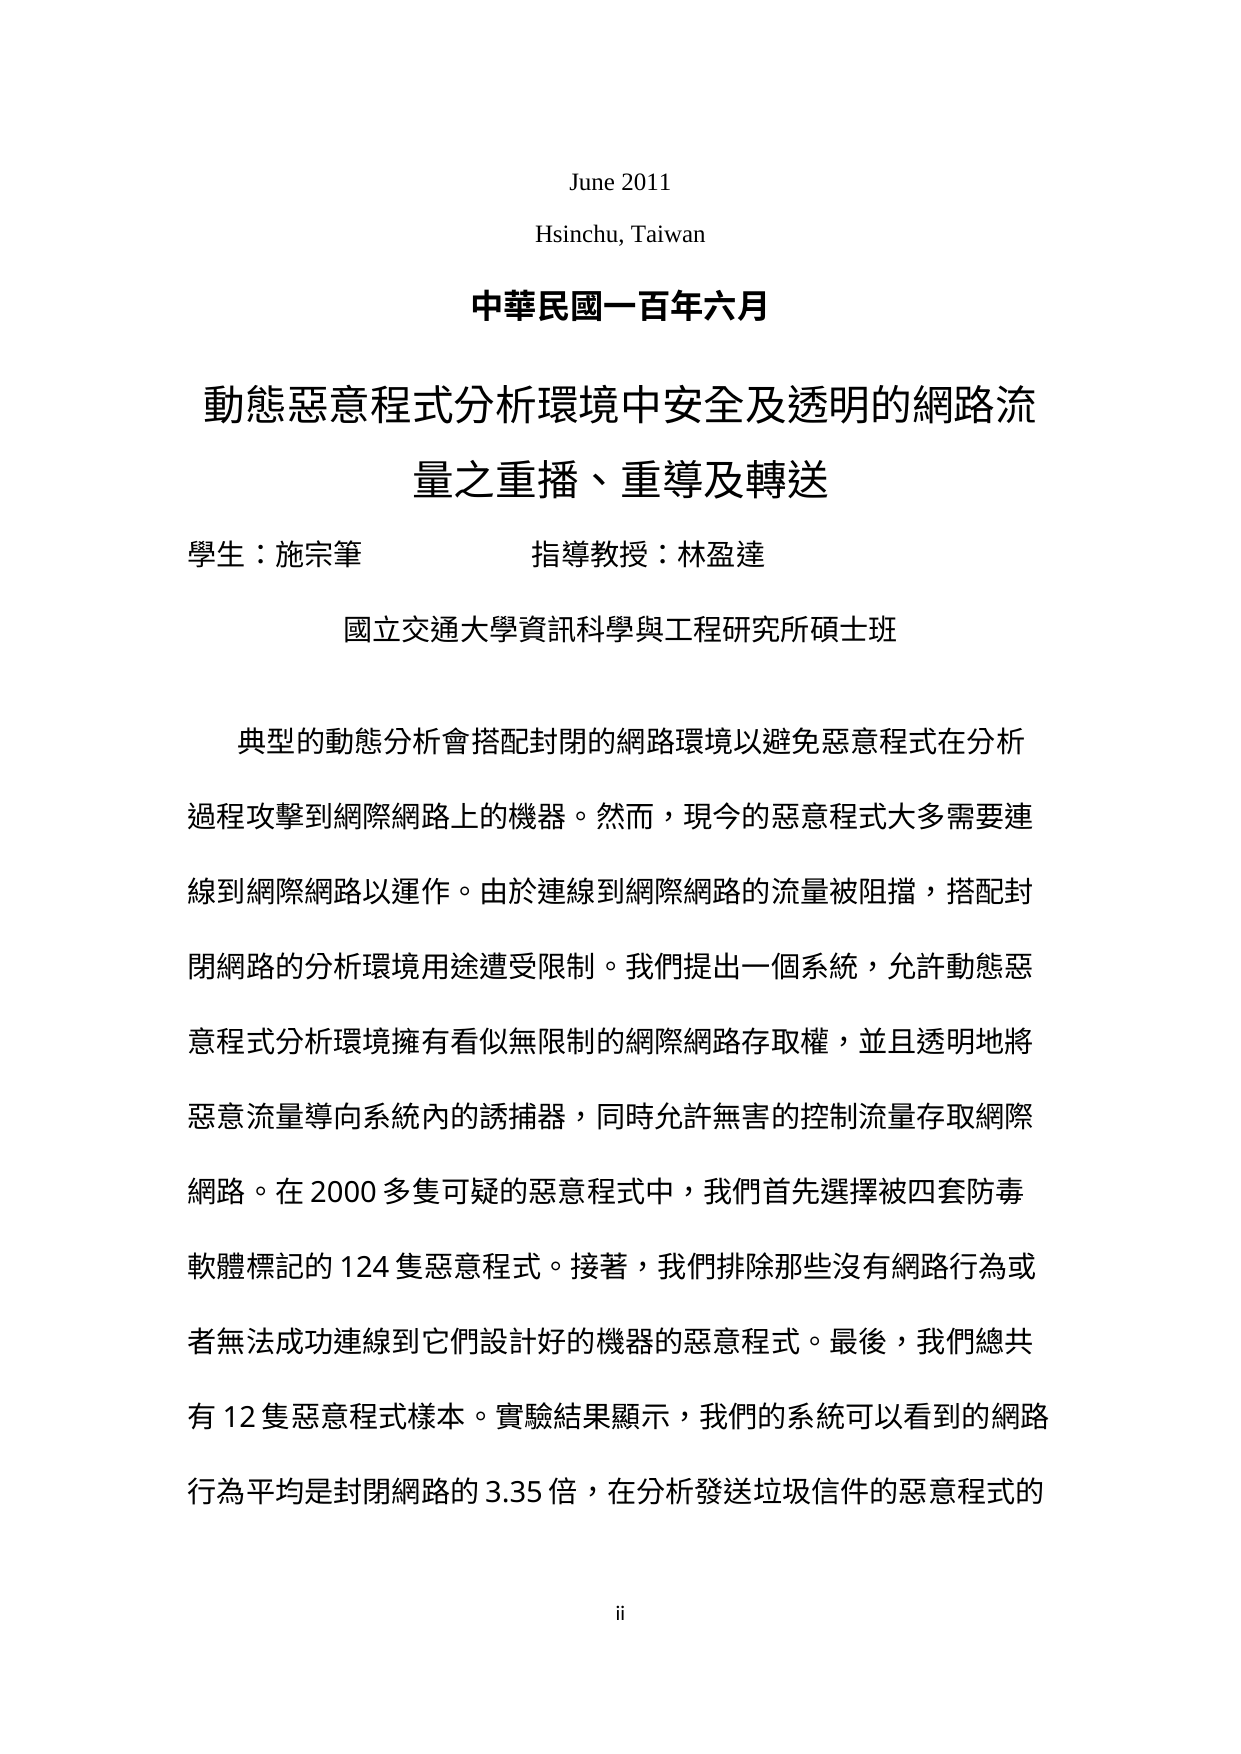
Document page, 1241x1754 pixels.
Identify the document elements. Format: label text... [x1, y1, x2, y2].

text 國立交通大學資訊科學與工程研究所碩士班 [187, 590, 1053, 665]
text 動態惡意程式分析環境中安全及透明的網路流量之重播、重導及轉送 [187, 365, 1053, 515]
text Hsinchu, Taiwan [187, 214, 1053, 252]
text 中華民國一百年六月 [187, 266, 1053, 341]
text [187, 703, 1053, 1528]
text June 2011 [187, 162, 1053, 200]
text 學生：施宗筆 指導教授：林盈達 [187, 515, 1053, 590]
